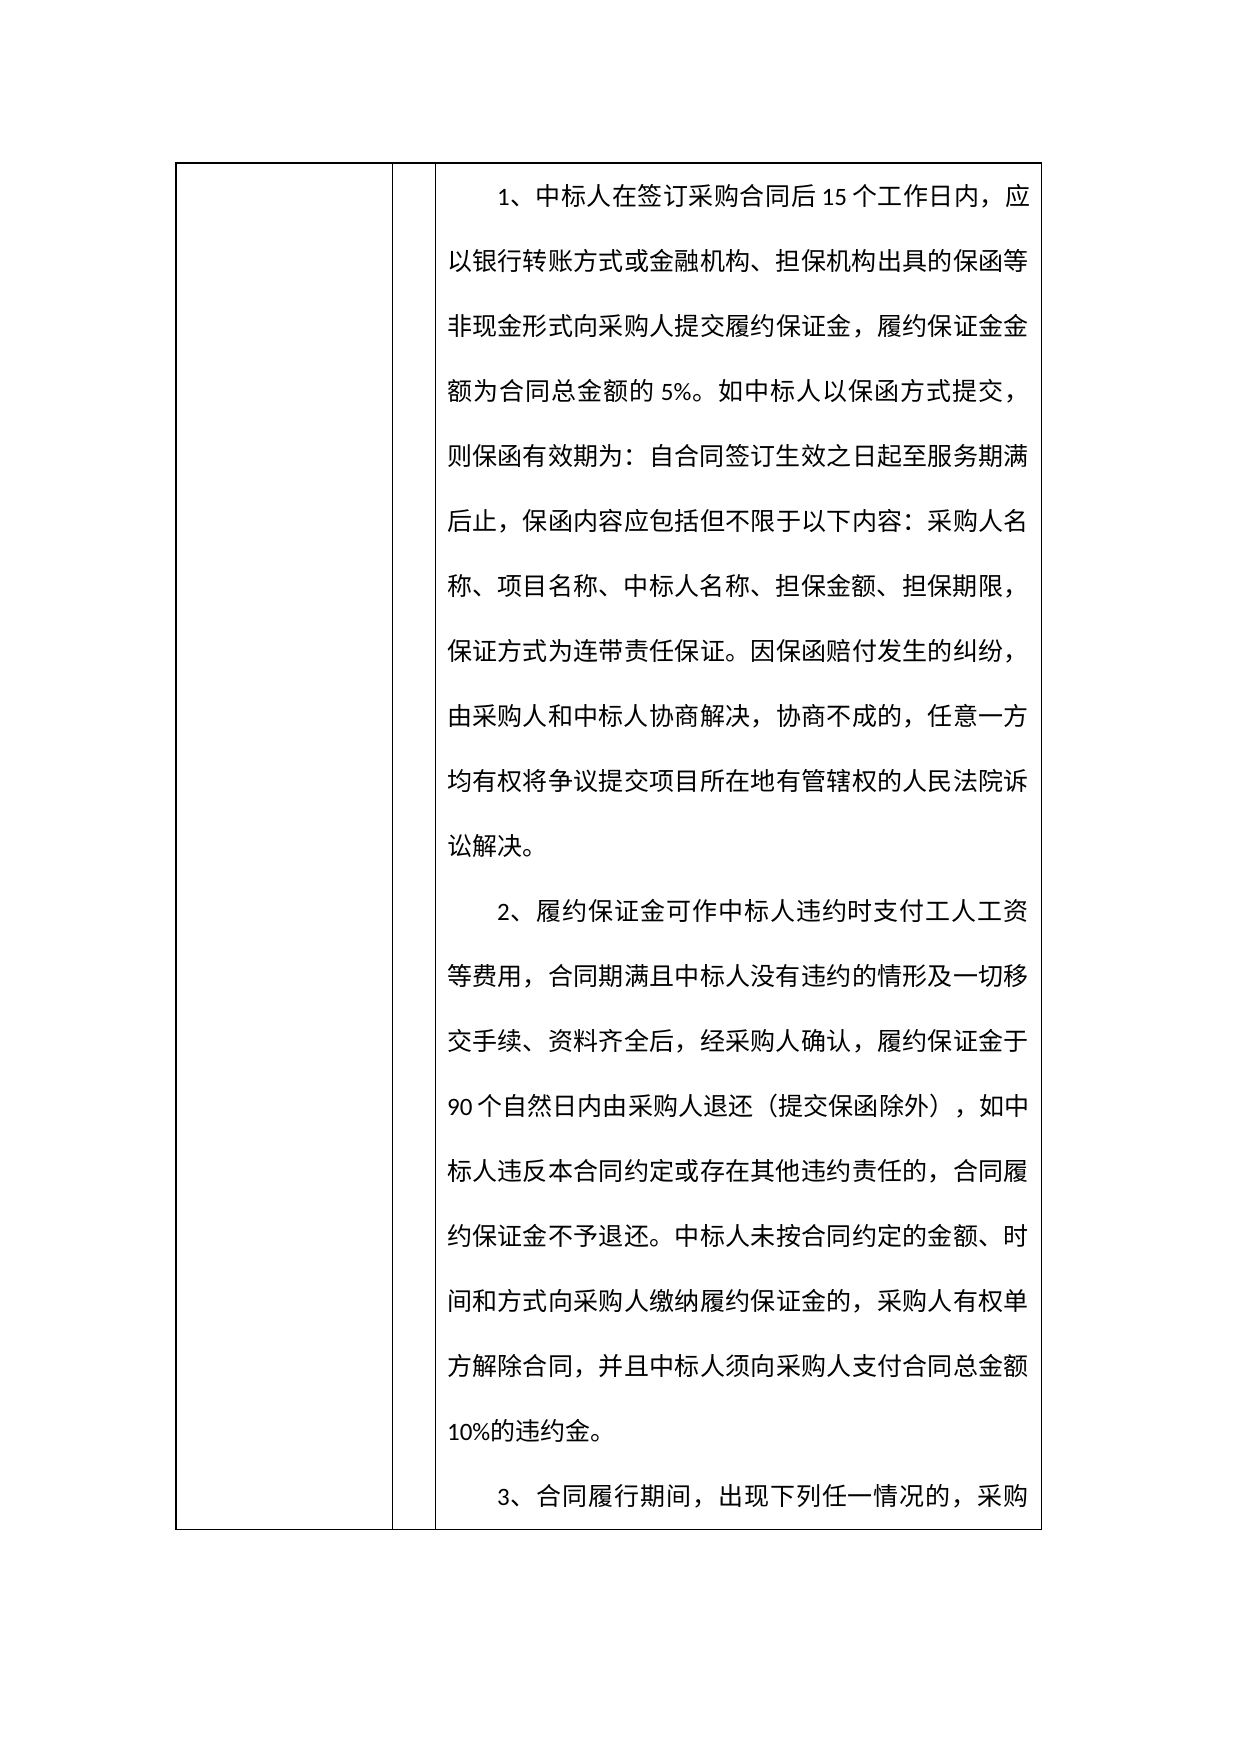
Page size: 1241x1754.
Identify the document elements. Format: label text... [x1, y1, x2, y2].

table_cell 5 [393, 164, 435, 1528]
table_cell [436, 164, 1041, 1528]
table_cell [177, 164, 392, 1528]
